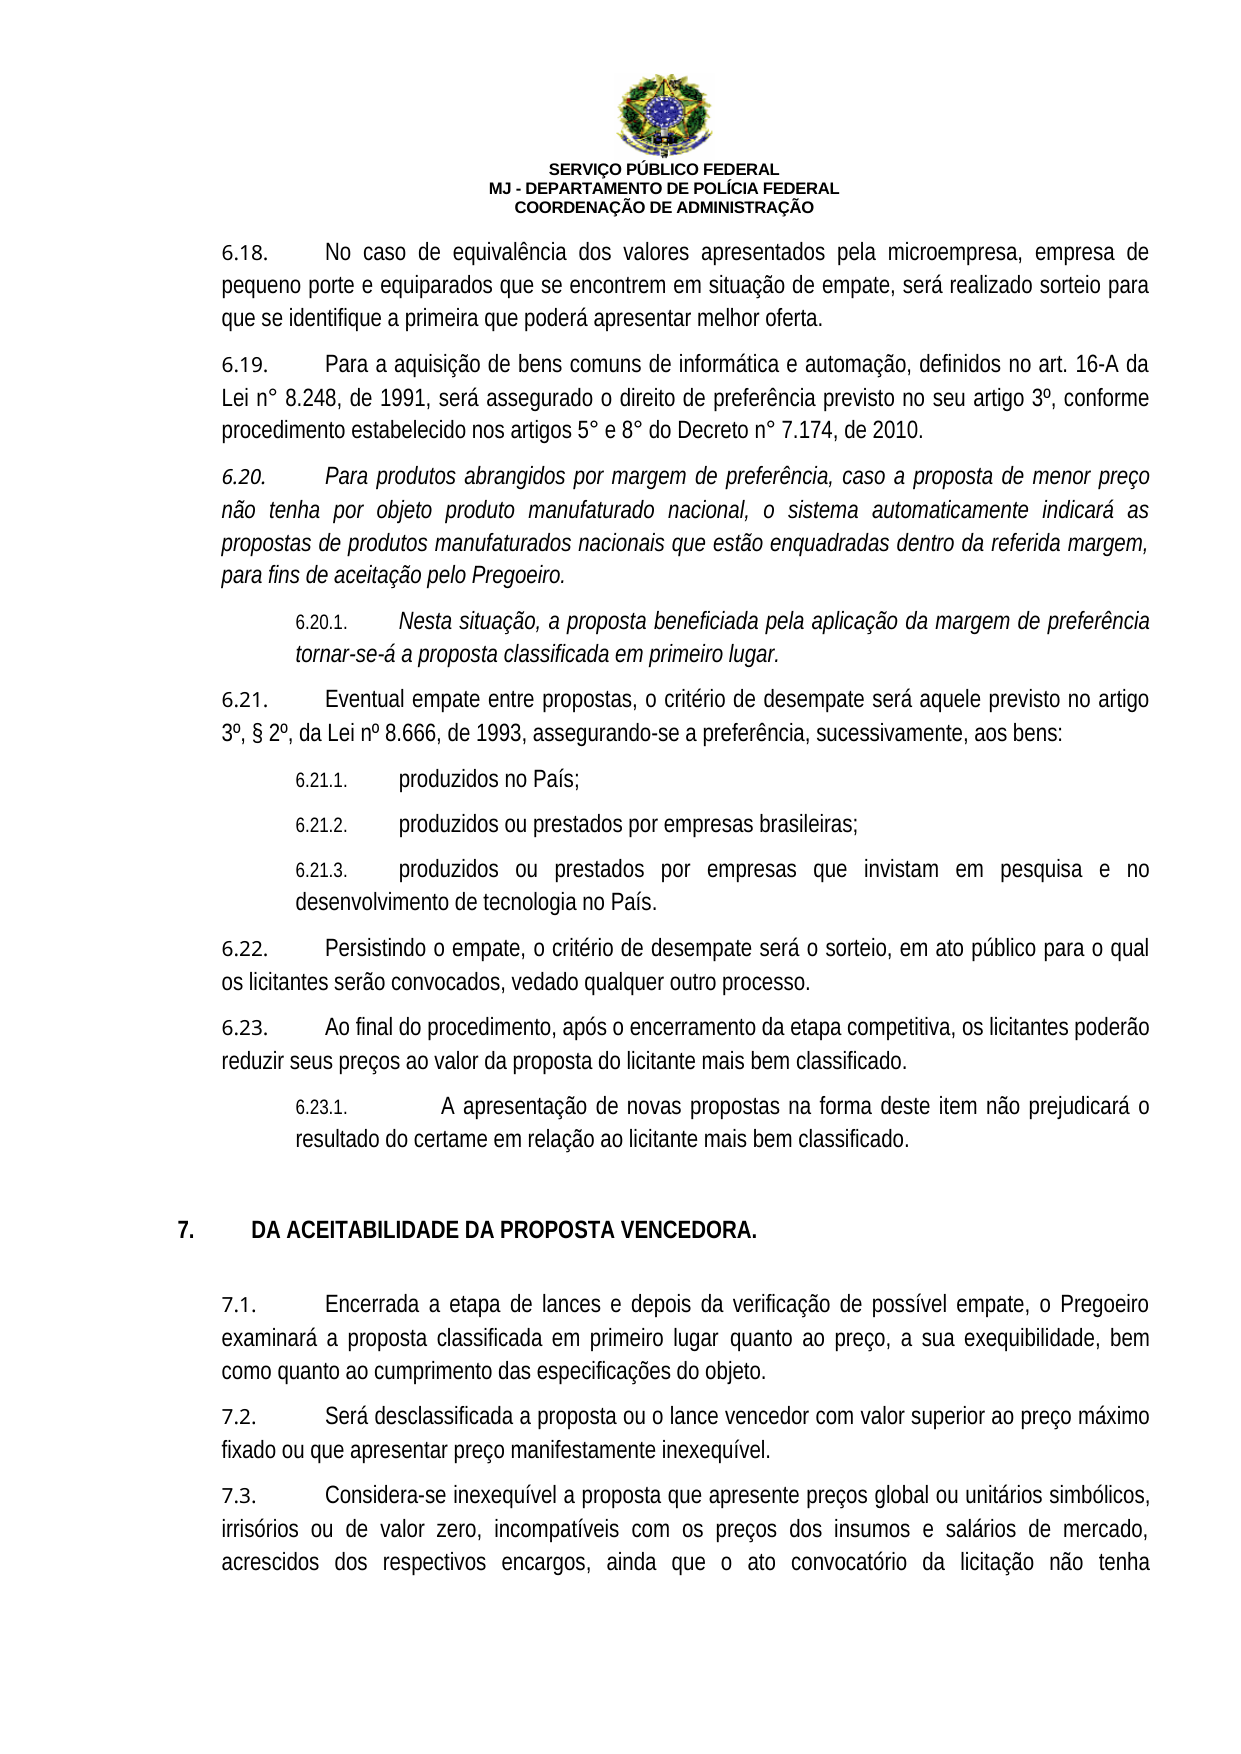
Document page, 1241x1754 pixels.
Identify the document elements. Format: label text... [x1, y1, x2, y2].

list produzidos no País; [295, 763, 1152, 792]
list A apresentação de novas propostas na forma deste item não prejudicará o resultado do certame em relação ao licitante mais bem classificado. [295, 1091, 1152, 1153]
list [221, 1481, 1152, 1576]
list Encerrada a etapa de lances e depois da verificação de possível empate, o Pregoeiro examinará a proposta classificada em primeiro lugar quanto ao preço, a sua exequibilidade, bem como quanto ao cumprimento das especificações do objeto. [221, 1289, 1152, 1384]
list Eventual empate entre propostas, o critério de desempate será aquele previsto no artigo 3º, § 2º, da Lei nº 8.666, de 1993, assegurando-se a preferência, sucessivamente, aos bens: [221, 684, 1152, 747]
list Ao final do procedimento, após o encerramento da etapa competitiva, os licitantes poderão reduzir seus preços ao valor da proposta do licitante mais bem classificado. [221, 1012, 1152, 1074]
list Para a aquisição de bens comuns de informática e automação, definidos no art. 16-A da Lei n° 8.248, de 1991, será assegurado o direito de preferência previsto no seu artigo 3º, conforme procedimento estabelecido nos artigos 5° e 8° do Decreto n° 7.174, de 2010. [221, 349, 1152, 444]
list produzidos ou prestados por empresas que invistam em pesquisa e no desenvolvimento de tecnologia no País. [295, 854, 1152, 916]
list Para produtos abrangidos por margem de preferência, caso a proposta de menor preço não tenha por objeto produto manufaturado nacional, o sistema automaticamente indicará as propostas de produtos manufaturados nacionais que estão enquadradas dentro da referida margem, para fins de aceitação pelo Pregoeiro. [221, 461, 1152, 589]
list Nesta situação, a proposta beneficiada pela aplicação da margem de preferência tornar-se-á a proposta classificada em primeiro lugar. [295, 606, 1152, 667]
list No caso de equivalência dos valores apresentados pela microempresa, empresa de pequeno porte e equiparados que se encontrem em situação de empate, será realizado sorteio para que se identifique a primeira que poderá apresentar melhor oferta. [221, 236, 1152, 332]
list Persistindo o empate, o critério de desempate será o sorteio, em ato público para o qual os licitantes serão convocados, vedado qualquer outro processo. [221, 933, 1152, 995]
list Será desclassificada a proposta ou o lance vencedor com valor superior ao preço máximo fixado ou que apresentar preço manifestamente inexequível. [221, 1401, 1152, 1464]
list produzidos ou prestados por empresas brasileiras; [295, 809, 1152, 838]
list DA ACEITABILIDADE DA PROPOSTA VENCEDORA. [177, 1215, 1152, 1244]
